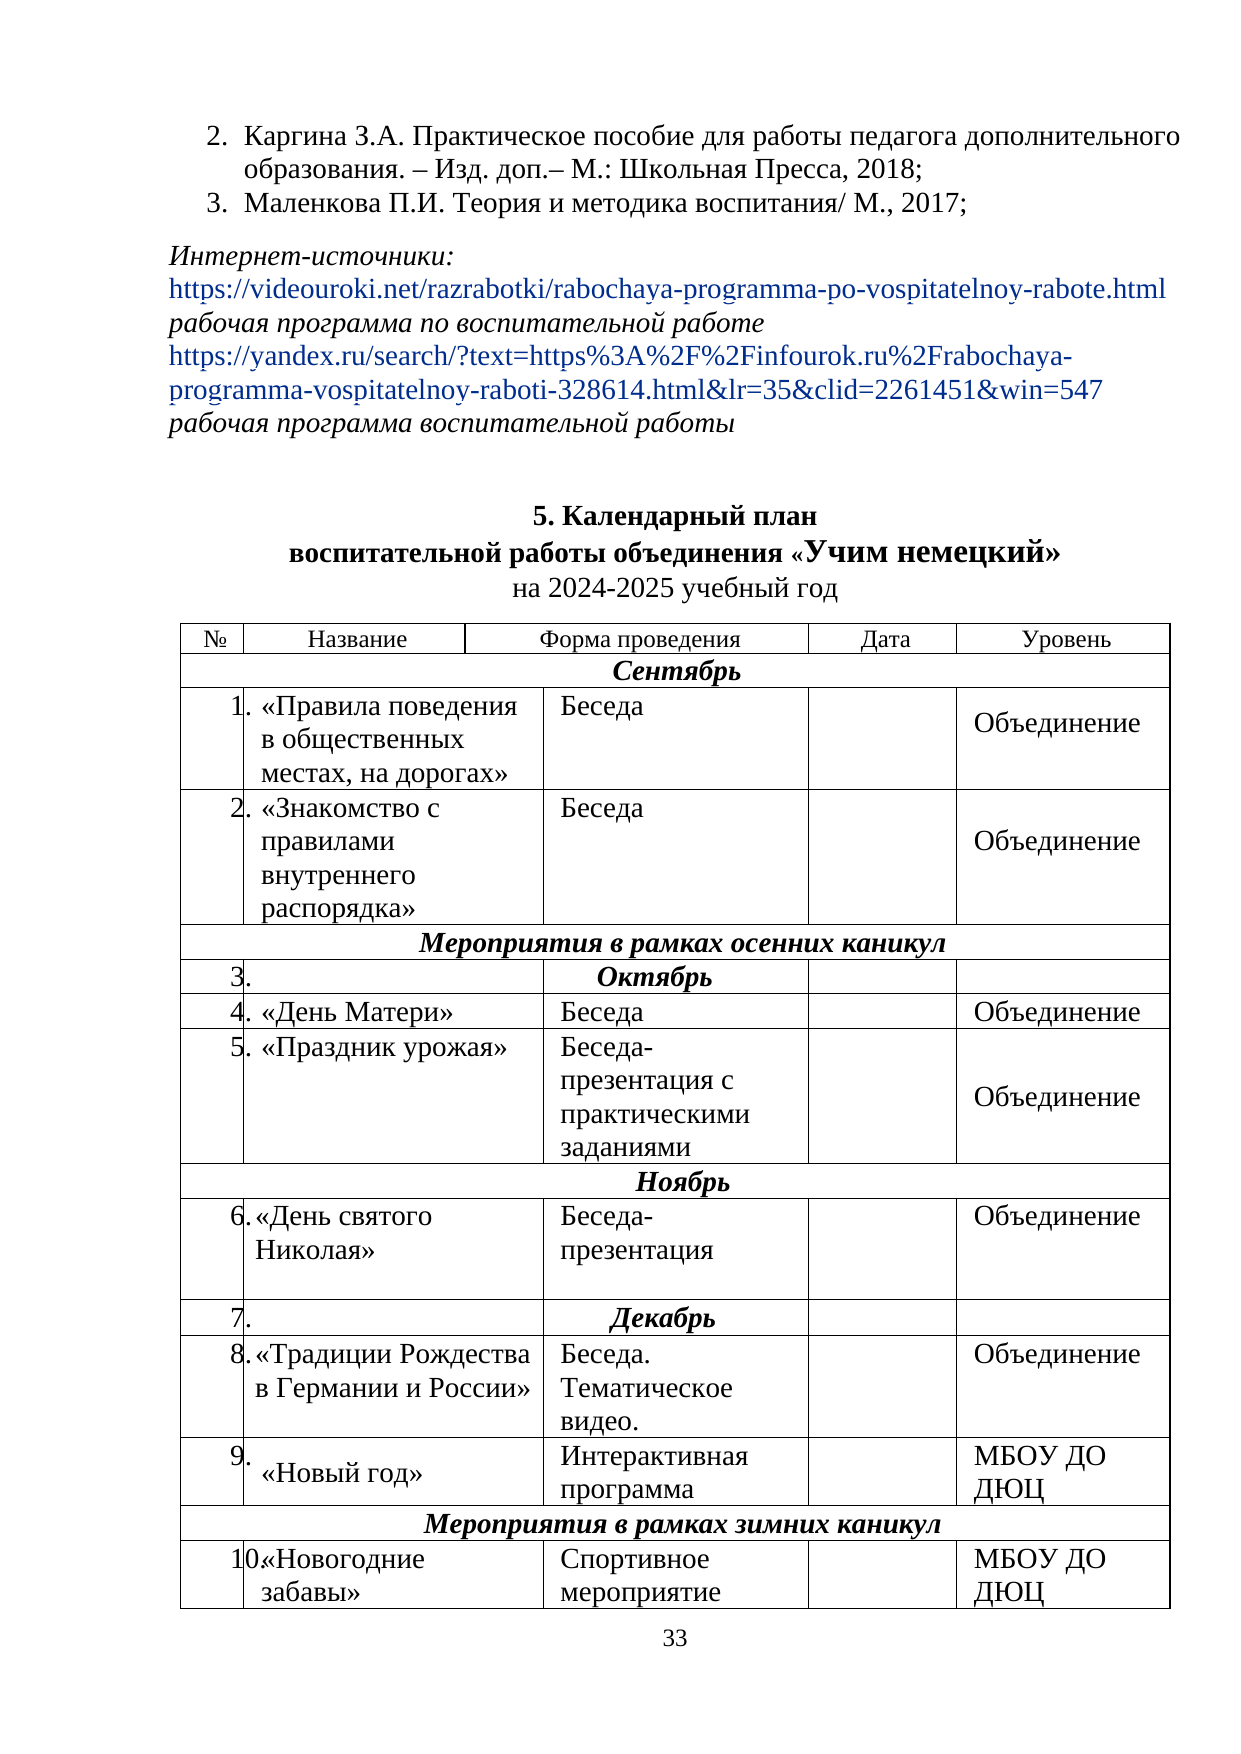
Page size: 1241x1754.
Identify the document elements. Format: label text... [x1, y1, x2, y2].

table_cell «Праздник урожая» [244, 1029, 543, 1163]
table_cell [181, 688, 243, 789]
table_cell Декабрь [544, 1300, 808, 1335]
list Каргина З.А. Практическое пособие для работы педагога дополнительного образования. – Изд. доп.– М.: Школьная Пресса, 2018; [206, 118, 1181, 185]
table_cell Беседа [544, 688, 808, 789]
table_cell Объединение [957, 994, 1169, 1028]
table_cell [244, 960, 543, 993]
text воспитательной работы объединения «Учим немецкий» [169, 532, 1181, 570]
table_cell [181, 1029, 243, 1163]
table_cell Объединение [957, 1336, 1169, 1437]
table_header Уровень [957, 624, 1169, 652]
table_cell «День Матери» [244, 994, 543, 1028]
table_cell [809, 1300, 956, 1335]
table_cell Объединение [957, 1199, 1169, 1299]
table_cell [809, 688, 956, 789]
table_cell Беседа. Тематическое видео. [544, 1336, 808, 1437]
table_cell [181, 1438, 243, 1505]
table_cell «Традиции Рождества в Германии и России» [244, 1336, 543, 1437]
table_cell [181, 960, 243, 993]
table_cell [809, 790, 956, 924]
table_cell [181, 994, 243, 1028]
table_header Название [244, 624, 464, 652]
table_cell Объединение [957, 688, 1169, 789]
table_cell Ноябрь [181, 1164, 1169, 1197]
table_cell Мероприятия в рамках зимних каникул [181, 1506, 1169, 1540]
table_cell «Правила поведения в общественных местах, на дорогах» [244, 688, 543, 789]
table_header № [181, 624, 243, 652]
table_cell Объединение [957, 790, 1169, 924]
table_cell МБОУ ДО ДЮЦ [957, 1541, 1169, 1608]
list Маленкова П.И. Теория и методика воспитания/ М., 2017; [206, 185, 1181, 219]
table_cell Сентябрь [181, 654, 1169, 687]
table_cell Спортивное мероприятие [544, 1541, 808, 1608]
table_cell [809, 994, 956, 1028]
table_header Форма проведения [466, 624, 808, 652]
table_cell [181, 1336, 243, 1437]
text https://yandex.ru/search/?text=https%3A%2F%2Finfourok.ru%2Frabochaya-programma-vospitatelnoy-raboti-328614.html&lr=35&clid=2261451&win=547 [169, 338, 1181, 406]
table_cell [809, 1199, 956, 1299]
table_cell Беседа [544, 994, 808, 1028]
table_cell [809, 960, 956, 993]
table_cell Объединение [957, 1029, 1169, 1163]
table_cell [181, 790, 243, 924]
table_cell МБОУ ДО ДЮЦ [957, 1438, 1169, 1505]
table_cell [181, 1199, 243, 1299]
table_cell Беседа-презентация [544, 1199, 808, 1299]
table_cell [809, 1336, 956, 1437]
text на 2024-2025 учебный год [169, 570, 1181, 603]
table_cell Беседа-презентация с практическими заданиями [544, 1029, 808, 1163]
table_cell «Новый год» [244, 1438, 543, 1505]
text рабочая программа по воспитательной работе [169, 305, 1181, 338]
table_cell Беседа [544, 790, 808, 924]
text 5. Календарный план [169, 498, 1181, 532]
table_cell [244, 1300, 543, 1335]
table_cell [957, 960, 1169, 993]
table_cell [809, 1029, 956, 1163]
table_cell «Новогодние забавы» [244, 1541, 543, 1608]
table_cell «День святого Николая» [244, 1199, 543, 1299]
text рабочая программа воспитательной работы [169, 406, 1181, 439]
text Интернет-источники: [169, 238, 1181, 271]
table_cell [181, 1300, 243, 1335]
table_cell «Знакомство с правилами внутреннего распорядка» [244, 790, 543, 924]
table_cell Интерактивная программа [544, 1438, 808, 1505]
table_cell [809, 1438, 956, 1505]
table_cell Мероприятия в рамках осенних каникул [181, 925, 1169, 958]
table_cell [181, 1541, 243, 1608]
text https://videouroki.net/razrabotki/rabochaya-programma-po-vospitatelnoy-rabote.html [169, 271, 1181, 305]
table_header Дата [809, 624, 956, 652]
table_cell [809, 1541, 956, 1608]
table_cell [957, 1300, 1169, 1335]
table_cell Октябрь [544, 960, 808, 993]
